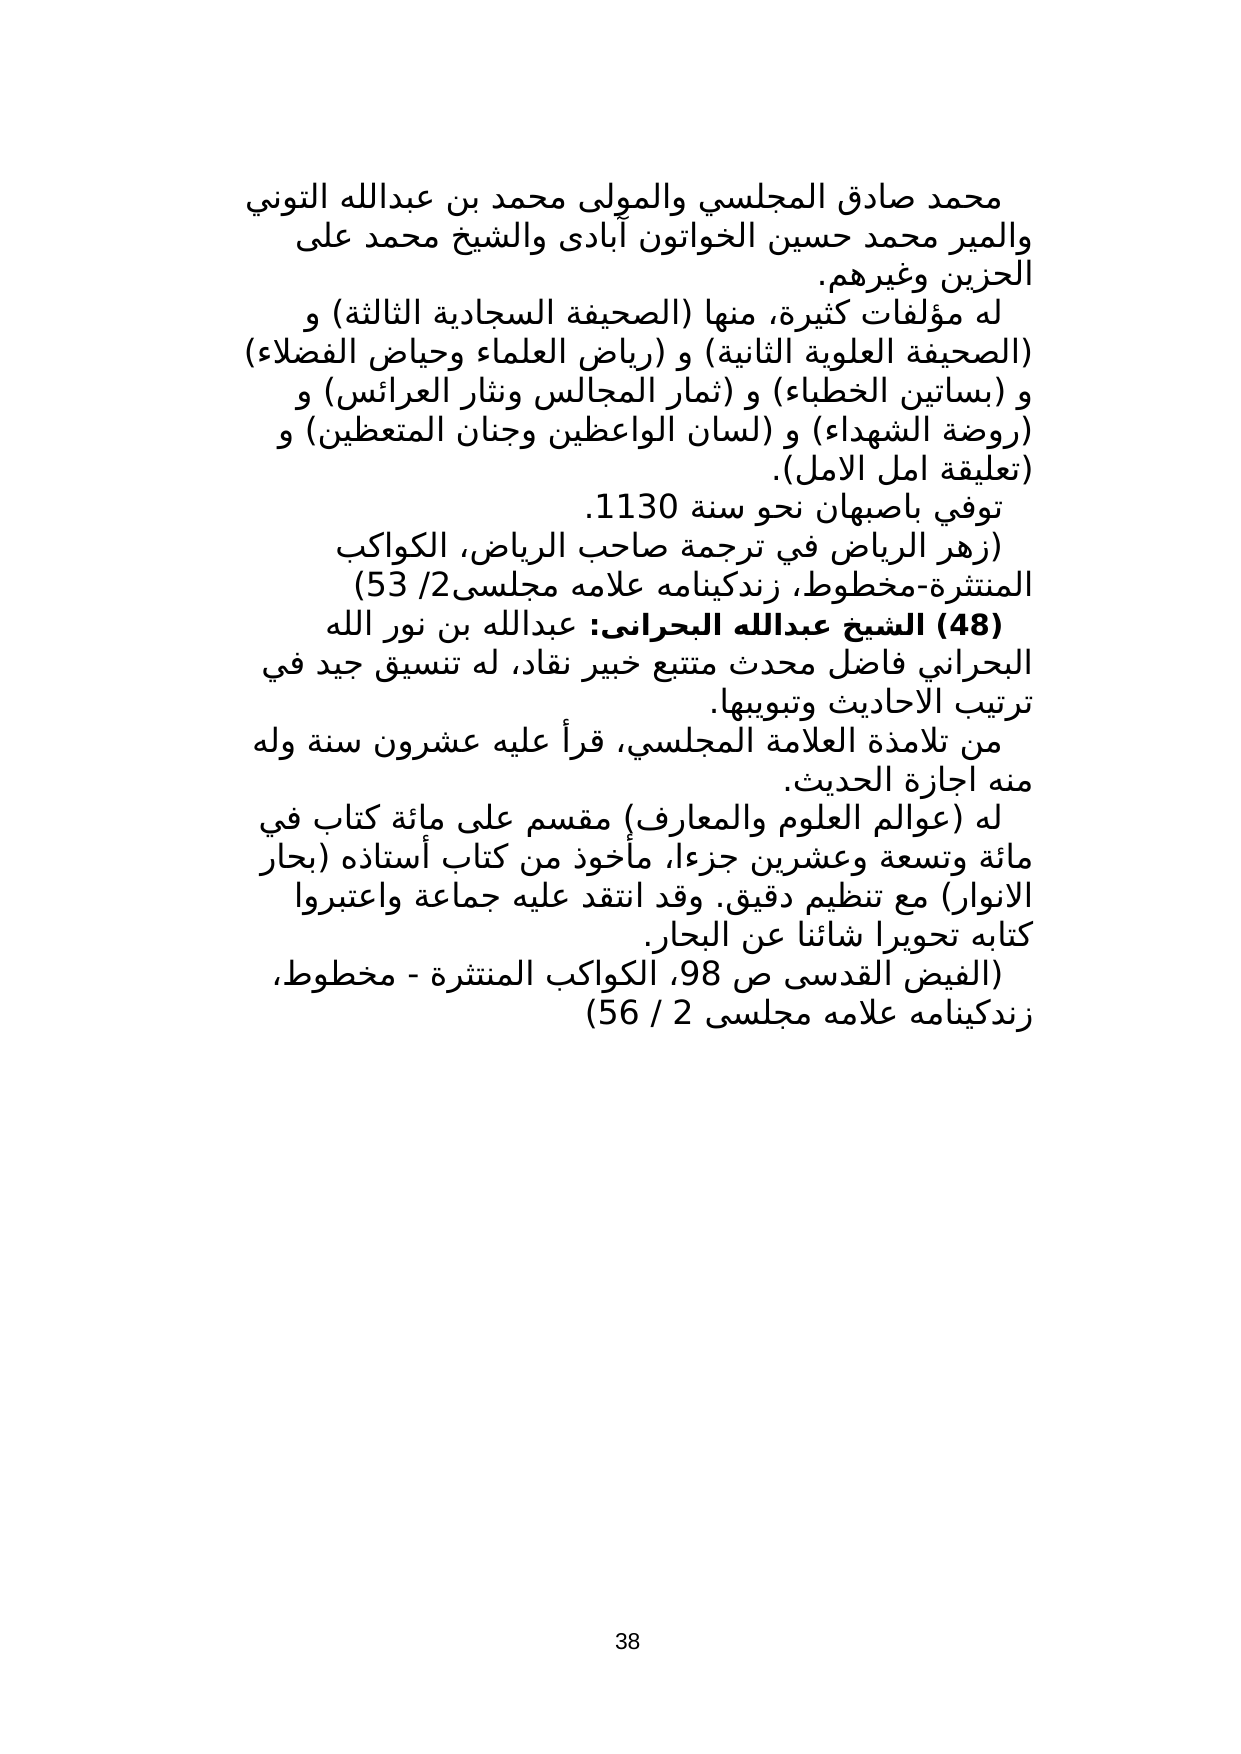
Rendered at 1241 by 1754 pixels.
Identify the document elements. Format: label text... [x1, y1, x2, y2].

text من تلامذة العلامة المجلسي، قرأ عليه عشرون سنة وله منه اجازة الحديث. [222, 721, 1033, 799]
text له مؤلفات كثيرة، منها (الصحيفة السجادية الثالثة) و (الصحيفة العلوية الثانية) و (رياض العلماء وحياض الفضلاء) و (بساتين الخطباء) و (ثمار المجالس ونثار العرائس) و (روضة الشهداء) و (لسان الواعظين وجنان المتعظين) و (تعليقة امل الامل). [222, 294, 1033, 488]
text (الفيض القدسى ص 98، الكواكب المنتثرة - مخطوط، زندكينامه علامه مجلسى 2 / 56) [222, 954, 1033, 1032]
text محمد صادق المجلسي والمولى محمد بن عبدالله التوني والمير محمد حسين الخواتون آبادى والشيخ محمد على الحزين وغيرهم. [222, 177, 1033, 294]
text توفي باصبهان نحو سنة 1130. [222, 488, 1033, 527]
text (48) الشيخ عبدالله البحرانى: عبدالله بن نور الله البحراني فاضل محدث متتبع خبير نقاد، له تنسيق جيد في ترتيب الاحاديث وتبويبها. [222, 604, 1033, 721]
text (زهر الرياض في ترجمة صاحب الرياض، الكواكب المنتثرة-مخطوط، زندكينامه علامه مجلسى2/ 53) [222, 527, 1033, 604]
text له (عوالم العلوم والمعارف) مقسم على مائة كتاب في مائة وتسعة وعشرين جزء‌ا، مأخوذ من كتاب أستاذه (بحار الانوار) مع تنظيم دقيق. وقد انتقد عليه جماعة واعتبروا كتابه تحويرا شائنا عن البحار. [222, 799, 1033, 954]
